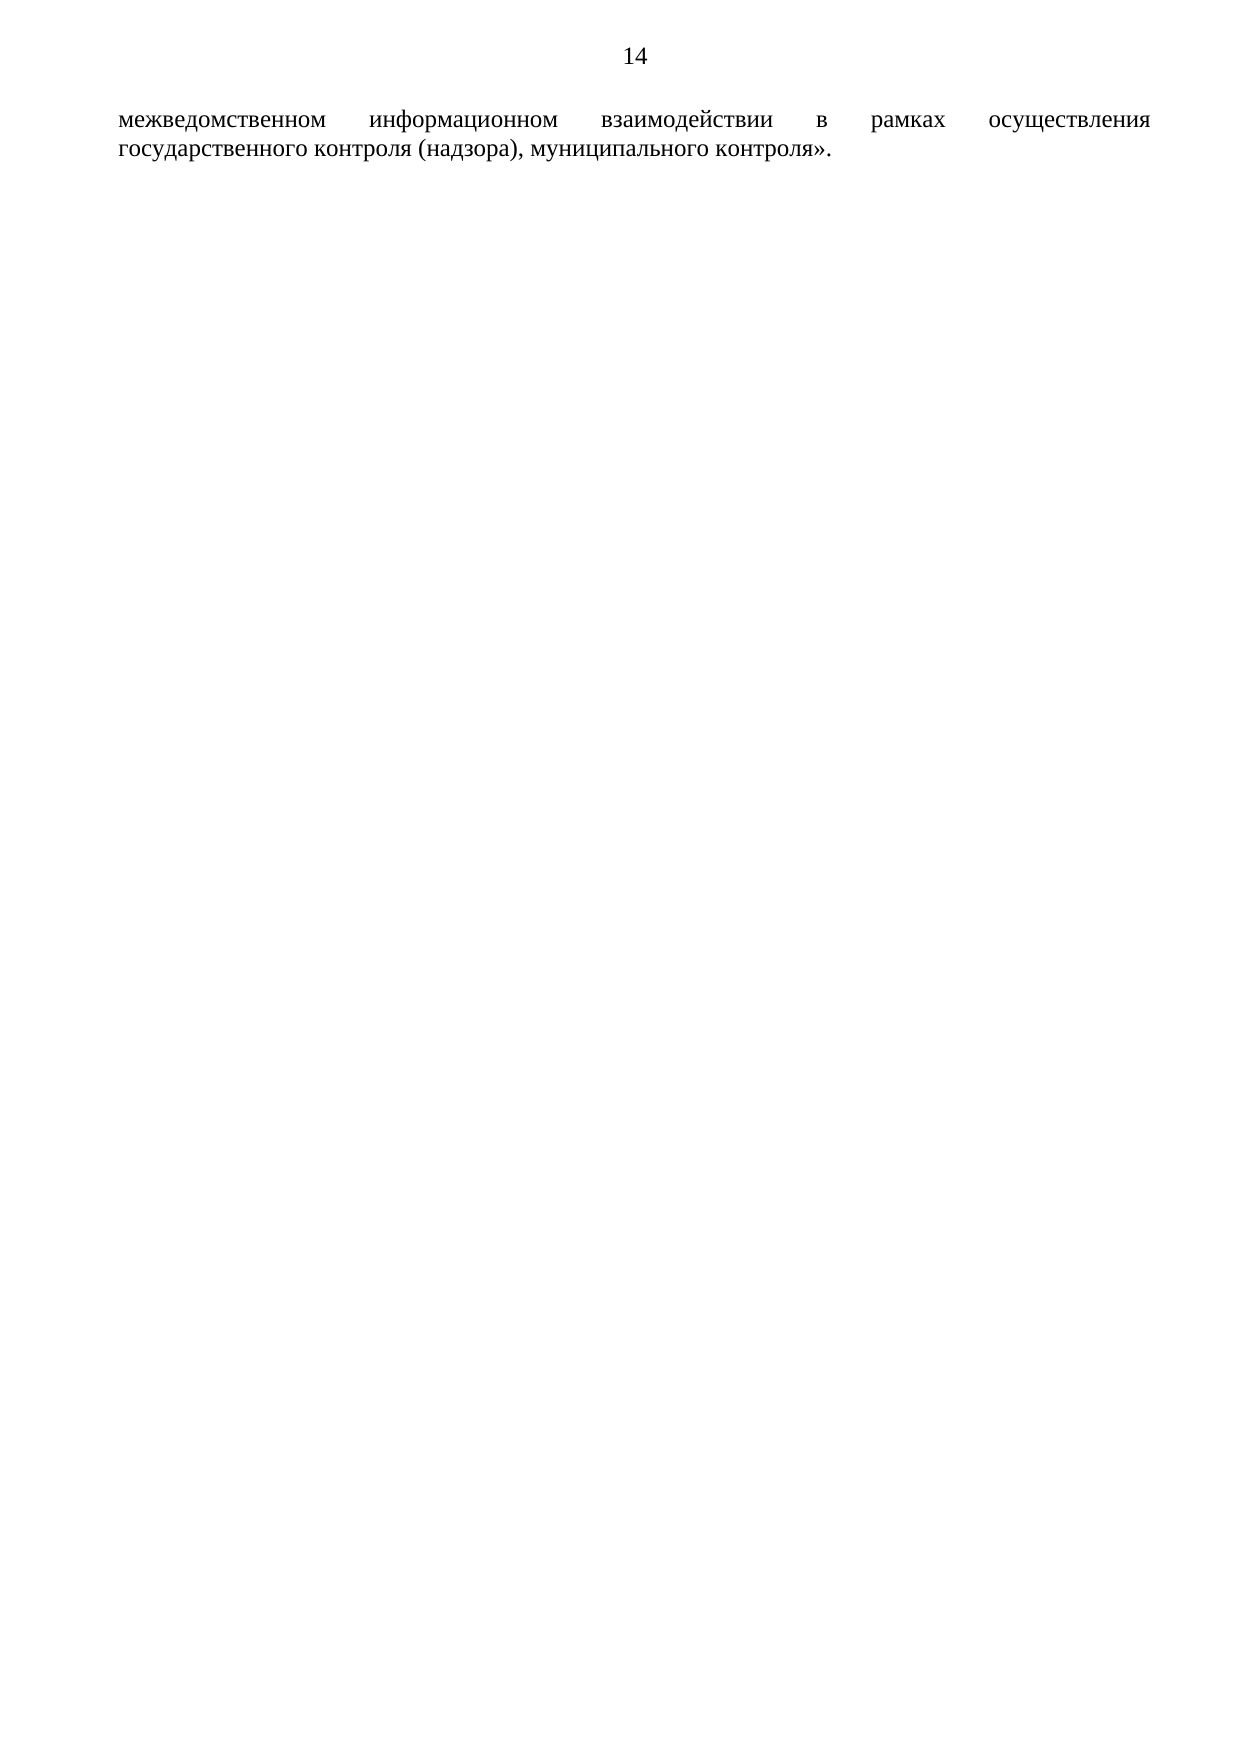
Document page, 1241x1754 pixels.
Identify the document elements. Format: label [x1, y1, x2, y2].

list [118, 104, 1152, 162]
